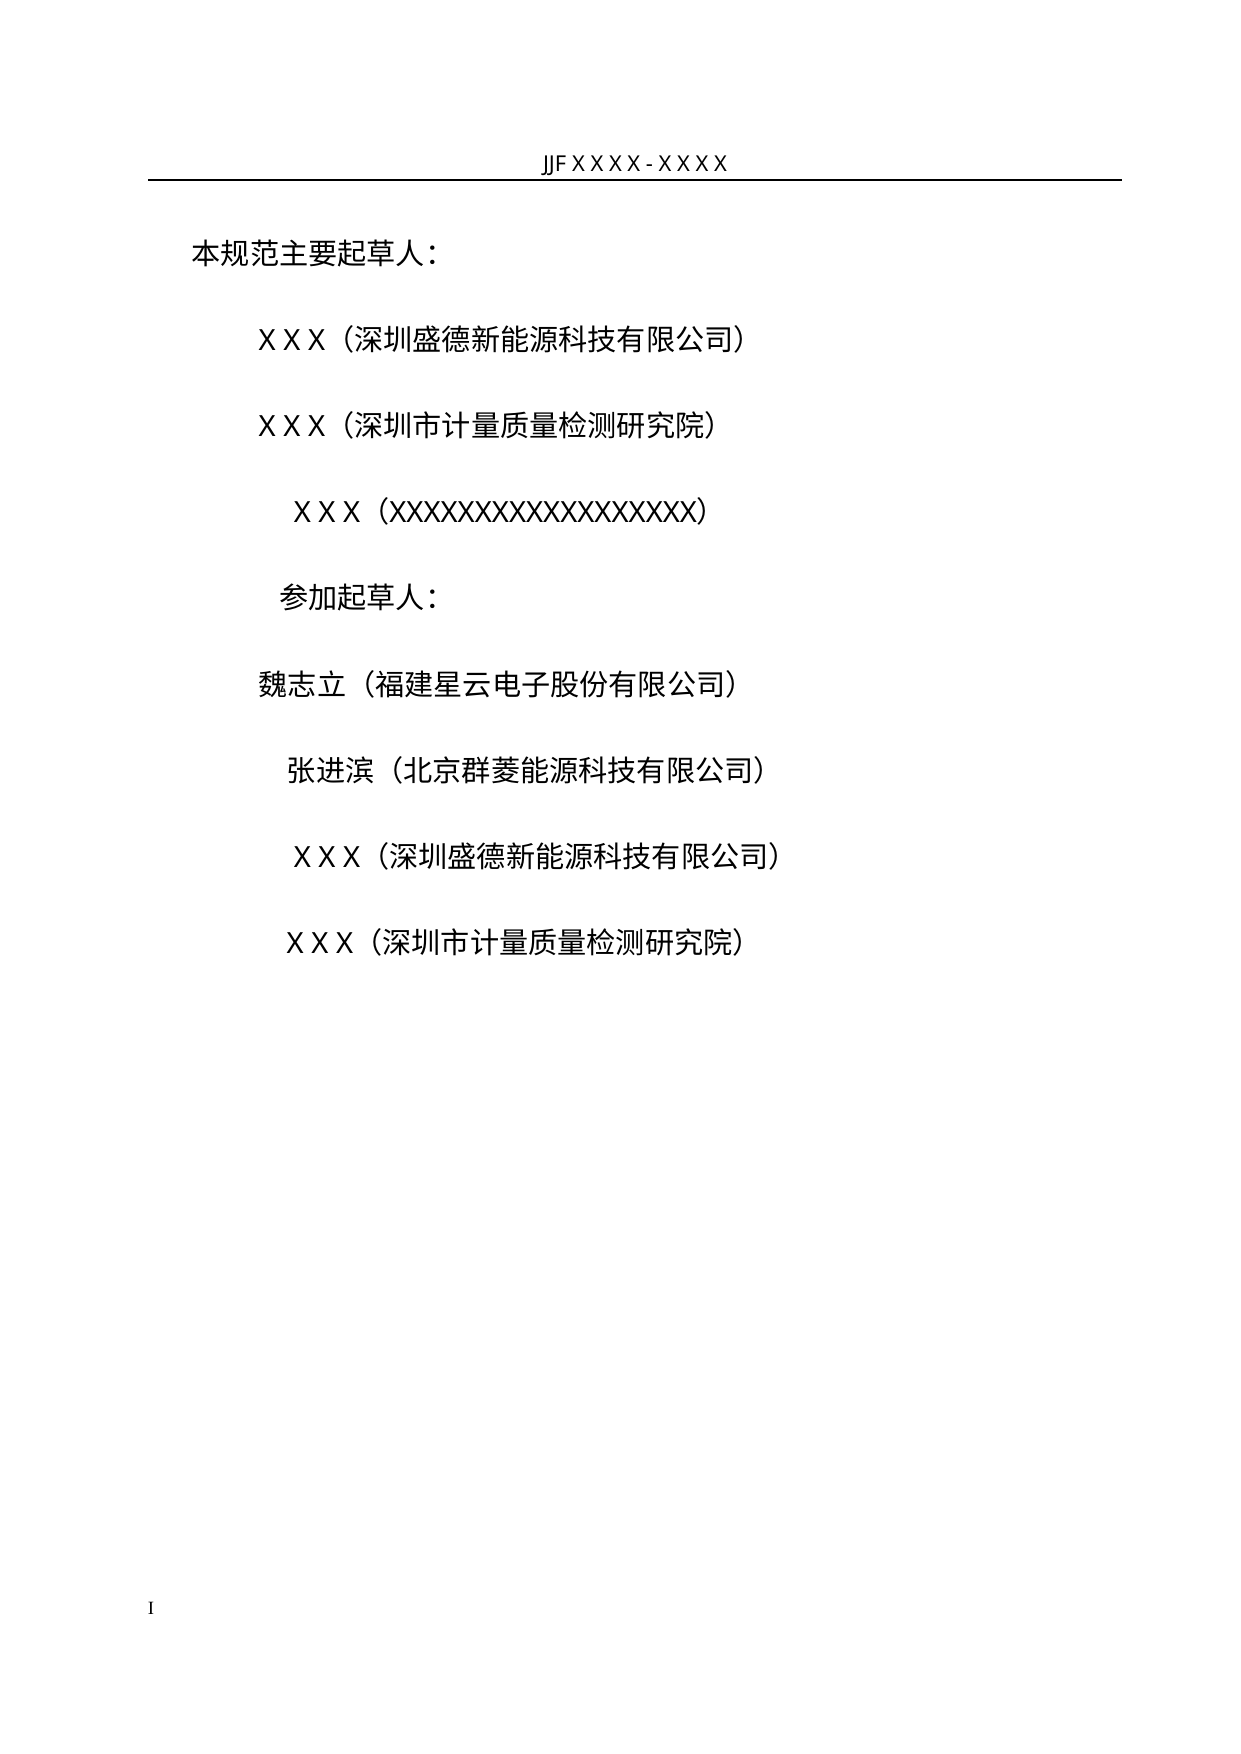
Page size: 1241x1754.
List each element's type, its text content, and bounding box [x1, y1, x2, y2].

text 参加起草人： [148, 564, 1122, 629]
text X X X（深圳盛德新能源科技有限公司） [148, 822, 1122, 887]
text X X X（深圳盛德新能源科技有限公司） [148, 305, 1122, 370]
text X X X（深圳市计量质量检测研究院） [148, 391, 1122, 456]
text 本规范主要起草人： [148, 219, 1122, 284]
text X X X（XXXXXXXXXXXXXXXXXX） [148, 478, 1122, 543]
text 张进滨（北京群菱能源科技有限公司） [148, 736, 1122, 801]
text 魏志立（福建星云电子股份有限公司） [148, 650, 1122, 715]
text X X X（深圳市计量质量检测研究院） [148, 908, 1122, 973]
